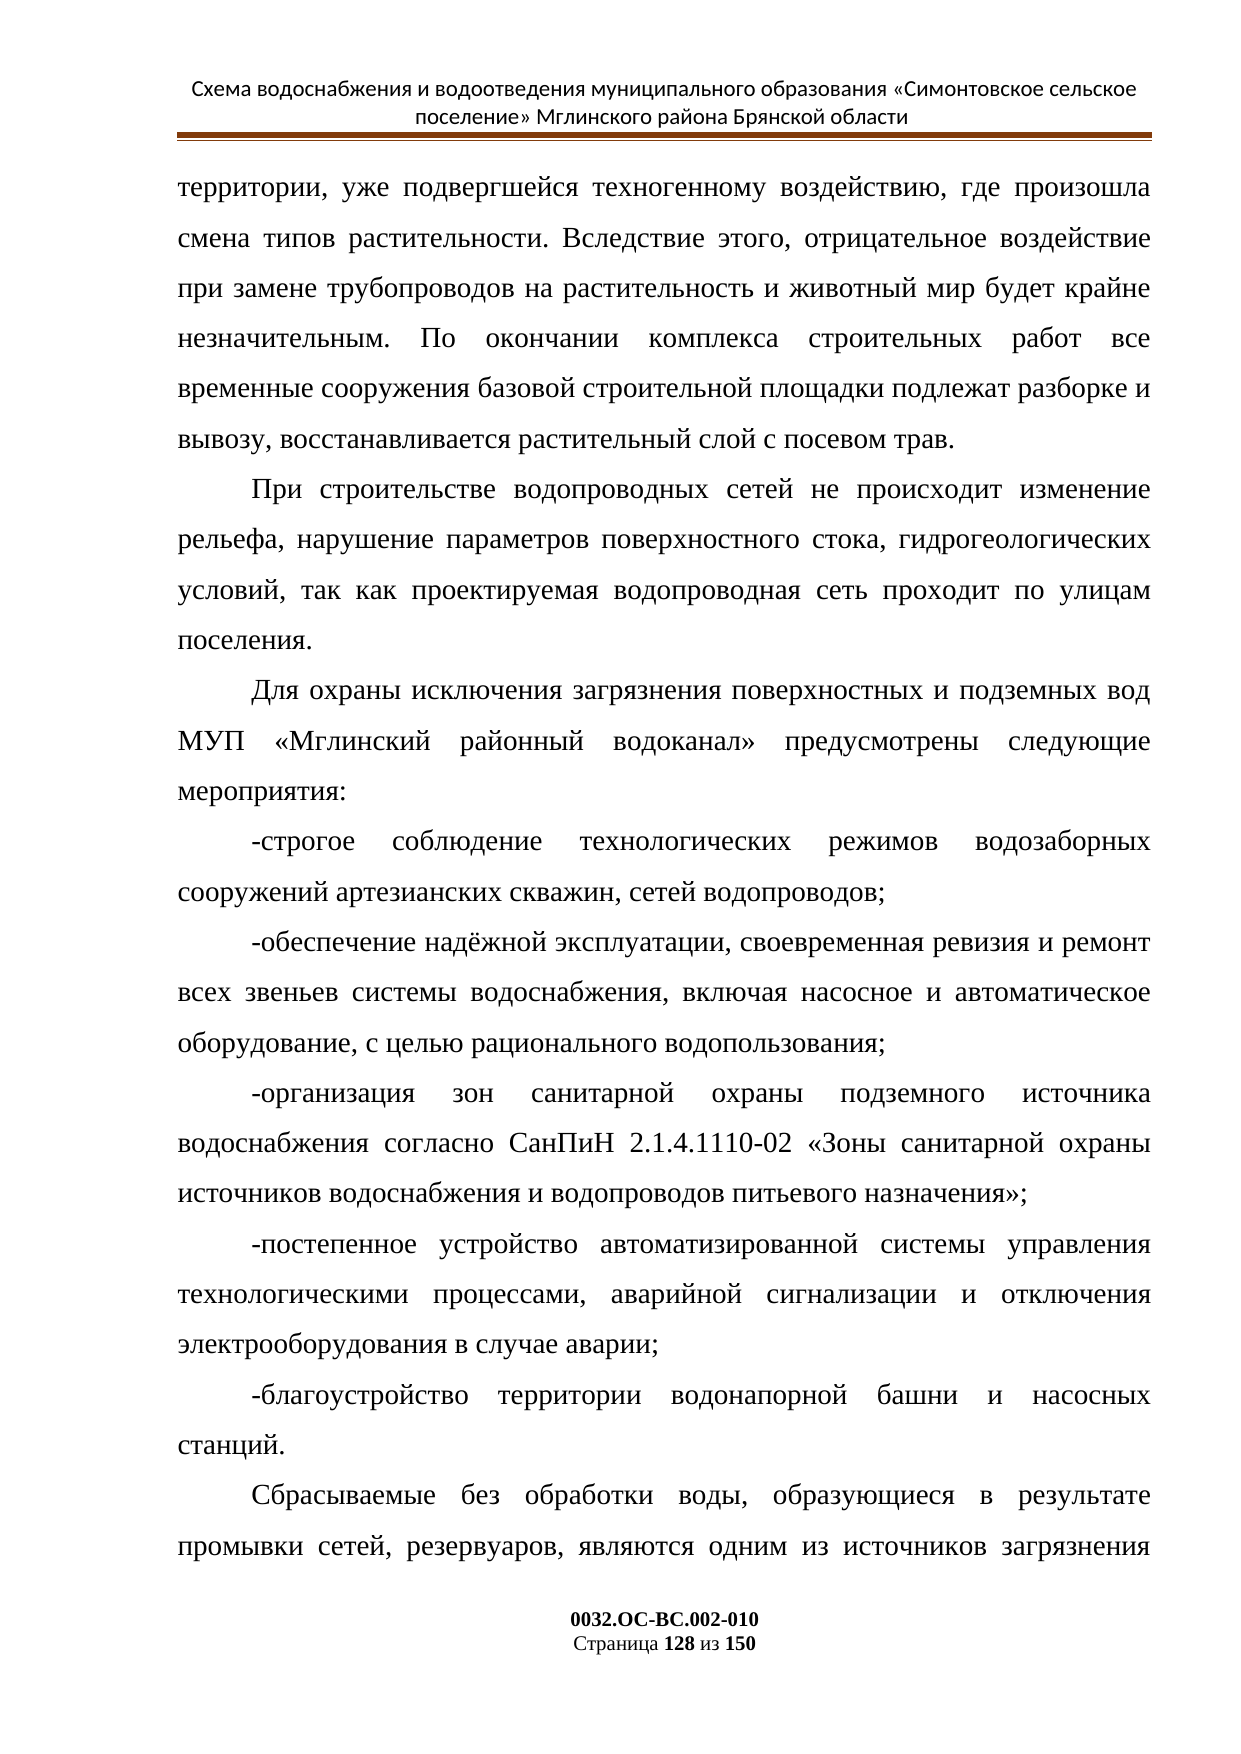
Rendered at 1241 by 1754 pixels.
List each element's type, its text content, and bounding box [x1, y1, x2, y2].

text -обеспечение надёжной эксплуатации, своевременная ревизия и ремонт всех звеньев системы водоснабжения, включая насосное и автоматическое оборудование, с целью рационального водопользования; [177, 924, 1152, 1058]
text -строгое соблюдение технологических режимов водозаборных сооружений артезианских скважин, сетей водопроводов; [177, 823, 1152, 907]
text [177, 169, 1152, 454]
text -постепенное устройство автоматизированной системы управления технологическими процессами, аварийной сигнализации и отключения электрооборудования в случае аварии; [177, 1226, 1152, 1360]
text При строительстве водопроводных сетей не происходит изменение рельефа, нарушение параметров поверхностного стока, гидрогеологических условий, так как проектируемая водопроводная сеть проходит по улицам поселения. [177, 471, 1152, 656]
text -организация зон санитарной охраны подземного источника водоснабжения согласно СанПиН 2.1.4.1110-02 «Зоны санитарной охраны источников водоснабжения и водопроводов питьевого назначения»; [177, 1075, 1152, 1209]
text -благоустройство территории водонапорной башни и насосных станций. [177, 1377, 1152, 1461]
text Для охраны исключения загрязнения поверхностных и подземных вод МУП «Мглинский районный водоканал» предусмотрены следующие мероприятия: [177, 672, 1152, 807]
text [177, 1477, 1152, 1561]
